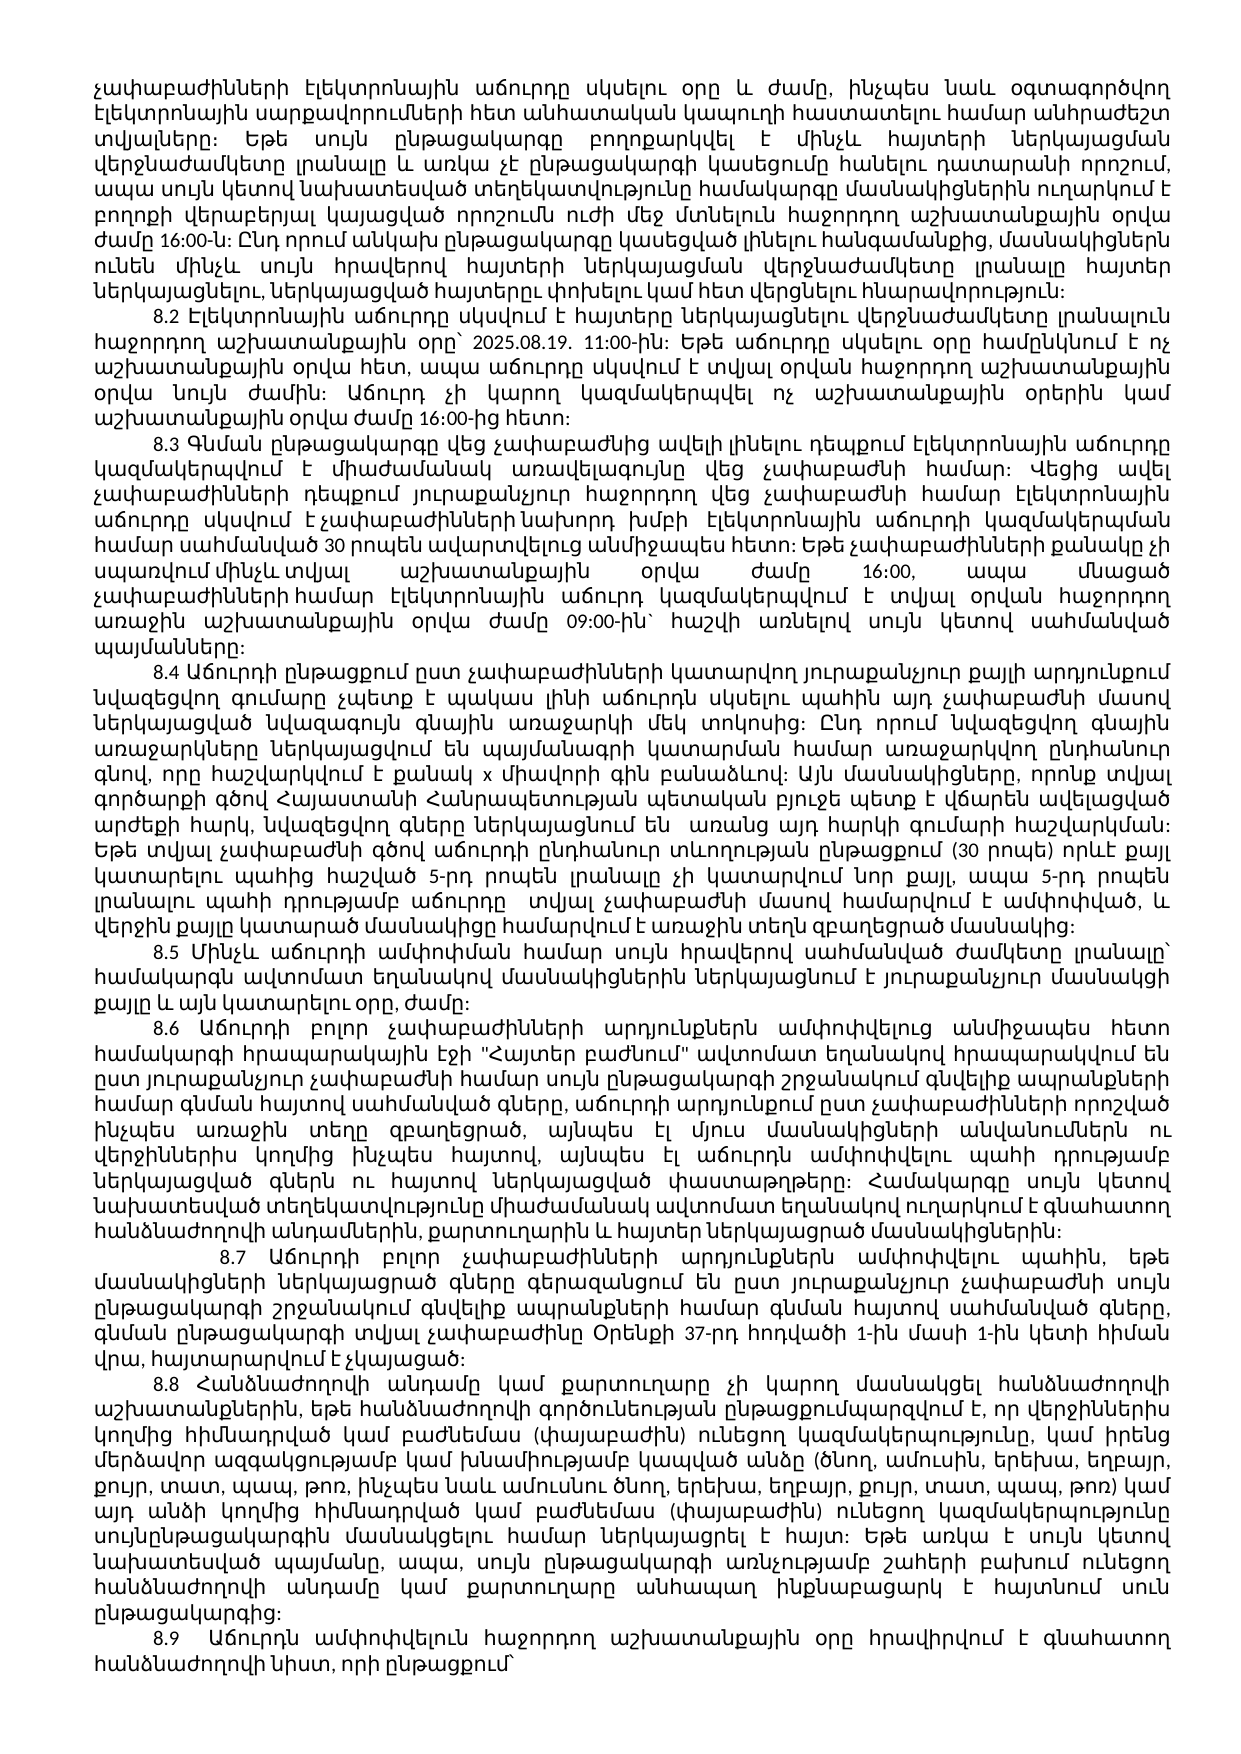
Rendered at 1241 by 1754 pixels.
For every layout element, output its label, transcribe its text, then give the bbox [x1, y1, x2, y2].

text 8.2 Էլեկտրոնային աճուրդը սկսվում է հայտերը ներկայացնելու վերջնաժամկետը լրանալուն հաջորդող աշխատանքային օրը՝ 2025.08.19. 11:00 -ին: Եթե աճուրդը սկսելու օրը համընկնում է ոչ աշխատանքային օրվա հետ, ապա աճուրդը սկսվում է տվյալ օրվան հաջորդող աշխատանքային օրվա նույն ժամին: Աճուրդ չի կարող կազմակերպվել ոչ աշխատանքային օրերին կամ աշխատանքային օրվա ժամը 16։00-ից հետո: [94, 304, 1171, 431]
text 8.6 Աճուրդի բոլոր չափաբաժինների արդյունքներն ամփոփվելուց անմիջապես հետո համակարգի հրապարակային էջի "Հայտեր բաժնում" ավտոմատ եղանակով հրապարակվում են ըստ յուրաքանչյուր չափաբաժնի համար սույն ընթացակարգի շրջանակում գնվելիք ապրանքների համար գնման հայտով սահմանված գները, աճուրդի արդյունքում ըստ չափաբաժինների որոշված ինչպես առաջին տեղը զբաղեցրած, այնպես էլ մյուս մասնակիցների անվանումներն ու վերջիններիս կողմից ինչպես հայտով, այնպես էլ աճուրդն ամփոփվելու պահի դրությամբ ներկայացված գներն ու հայտով ներկայացված փաստաթղթերը: Համակարգը սույն կետով նախատեսված տեղեկատվությունը միաժամանակ ավտոմատ եղանակով ուղարկում է գնահատող հանձնաժողովի անդամներին, քարտուղարին և հայտեր ներկայացրած մասնակիցներին: [94, 1015, 1171, 1244]
text 8.4 Աճուրդի ընթացքում ըստ չափաբաժինների կատարվող յուրաքանչյուր քայլի արդյունքում նվազեցվող գումարը չպետք է պակաս լինի աճուրդն սկսելու պահին այդ չափաբաժնի մասով ներկայացված նվազագույն գնային առաջարկի մեկ տոկոսից: Ընդ որում նվազեցվող գնային առաջարկները ներկայացվում են պայմանագրի կատարման համար առաջարկվող ընդհանուր գնով, որը հաշվարկվում է քանակ x միավորի գին բանաձևով: Այն մասնակիցները, որոնք տվյալ գործարքի գծով Հայաստանի Հանրապետության պետական բյուջե պետք է վճարեն ավելացված արժեքի հարկ, նվազեցվող գները ներկայացնում են առանց այդ հարկի գումարի հաշվարկման: Եթե տվյալ չափաբաժնի գծով աճուրդի ընդհանուր տևողության ընթացքում (30 րոպե) որևէ քայլ կատարելու պահից հաշված 5-րդ րոպեն լրանալը չի կատարվում նոր քայլ, ապա 5-րդ րոպեն լրանալու պահի դրությամբ աճուրդը տվյալ չափաբաժնի մասով համարվում է ամփոփված, և վերջին քայլը կատարած մասնակիցը համարվում է առաջին տեղն զբաղեցրած մասնակից: [94, 659, 1171, 939]
text 8.3 Գնման ընթացակարգը վեց չափաբաժնից ավելի լինելու դեպքում էլեկտրոնային աճուրդը կազմակերպվում է միաժամանակ առավելագույնը վեց չափաբաժնի համար: Վեցից ավել չափաբաժինների դեպքում յուրաքանչյուր հաջորդող վեց չափաբաժնի համար էլեկտրոնային աճուրդը սկսվում է չափաբաժինների նախորդ խմբի էլեկտրոնային աճուրդի կազմակերպման համար սահմանված 30 րոպեն ավարտվելուց անմիջապես հետո: Եթե չափաբաժինների քանակը չի սպառվում մինչև տվյալ աշխատանքային օրվա ժամը 16։00, ապա մնացած չափաբաժինների համար էլեկտրոնային աճուրդ կազմակերպվում է տվյալ օրվան հաջորդող առաջին աշխատանքային օրվա ժամը 09:00-ին` հաշվի առնելով սույն կետով սահմանված պայմանները: [94, 431, 1171, 659]
text 8.9 Աճուրդն ամփոփվելուն հաջորդող աշխատանքային օրը հրավիրվում է գնահատող հանձնաժողովի նիստ, որի ընթացքում՝ [94, 1625, 1171, 1676]
text 8.8 Հանձնաժողովի անդամը կամ քարտուղարը չի կարող մասնակցել հանձնաժողովի աշխատանքներին, եթե հանձնաժողովի գործունեության ընթացքումպարզվում է, որ վերջիններիս կողմից հիմնադրված կամ բաժնեմաս (փայաբաժին) ունեցող կազմակերպությունը, կամ իրենց մերձավոր ազգակցությամբ կամ խնամիությամբ կապված անձը (ծնող, ամուսին, երեխա, եղբայր, քույր, տատ, պապ, թոռ, ինչպես նաև ամուսնու ծնող, երեխա, եղբայր, քույր, տատ, պապ, թոռ) կամ այդ անձի կողմից հիմնադրված կամ բաժնեմաս (փայաբաժին) ունեցող կազմակերպությունը սույնընթացակարգին մասնակցելու համար ներկայացրել է հայտ: Եթե առկա է սույն կետով նախատեսված պայմանը, ապա, սույն ընթացակարգի առնչությամբ շահերի բախում ունեցող հանձնաժողովի անդամը կամ քարտուղարը անհապաղ ինքնաբացարկ է հայտնում սուն ընթացակարգից: [94, 1371, 1171, 1625]
text 8.7 Աճուրդի բոլոր չափաբաժինների արդյունքներն ամփոփվելու պահին, եթե մասնակիցների ներկայացրած գները գերազանցում են ըստ յուրաքանչյուր չափաբաժնի սույն ընթացակարգի շրջանակում գնվելիք ապրանքների համար գնման հայտով սահմանված գները, գնման ընթացակարգի տվյալ չափաբաժինը Օրենքի 37-րդ հոդվածի 1-ին մասի 1-ին կետի հիման վրա, հայտարարվում է չկայացած: [94, 1244, 1171, 1371]
text 8.5 Մինչև աճուրդի ամփոփման համար սույն հրավերով սահմանված ժամկետը լրանալը՝ համակարգն ավտոմատ եղանակով մասնակիցներին ներկայացնում է յուրաքանչյուր մասնակցի քայլը և այն կատարելու օրը, ժամը: [94, 939, 1171, 1015]
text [94, 75, 1171, 304]
